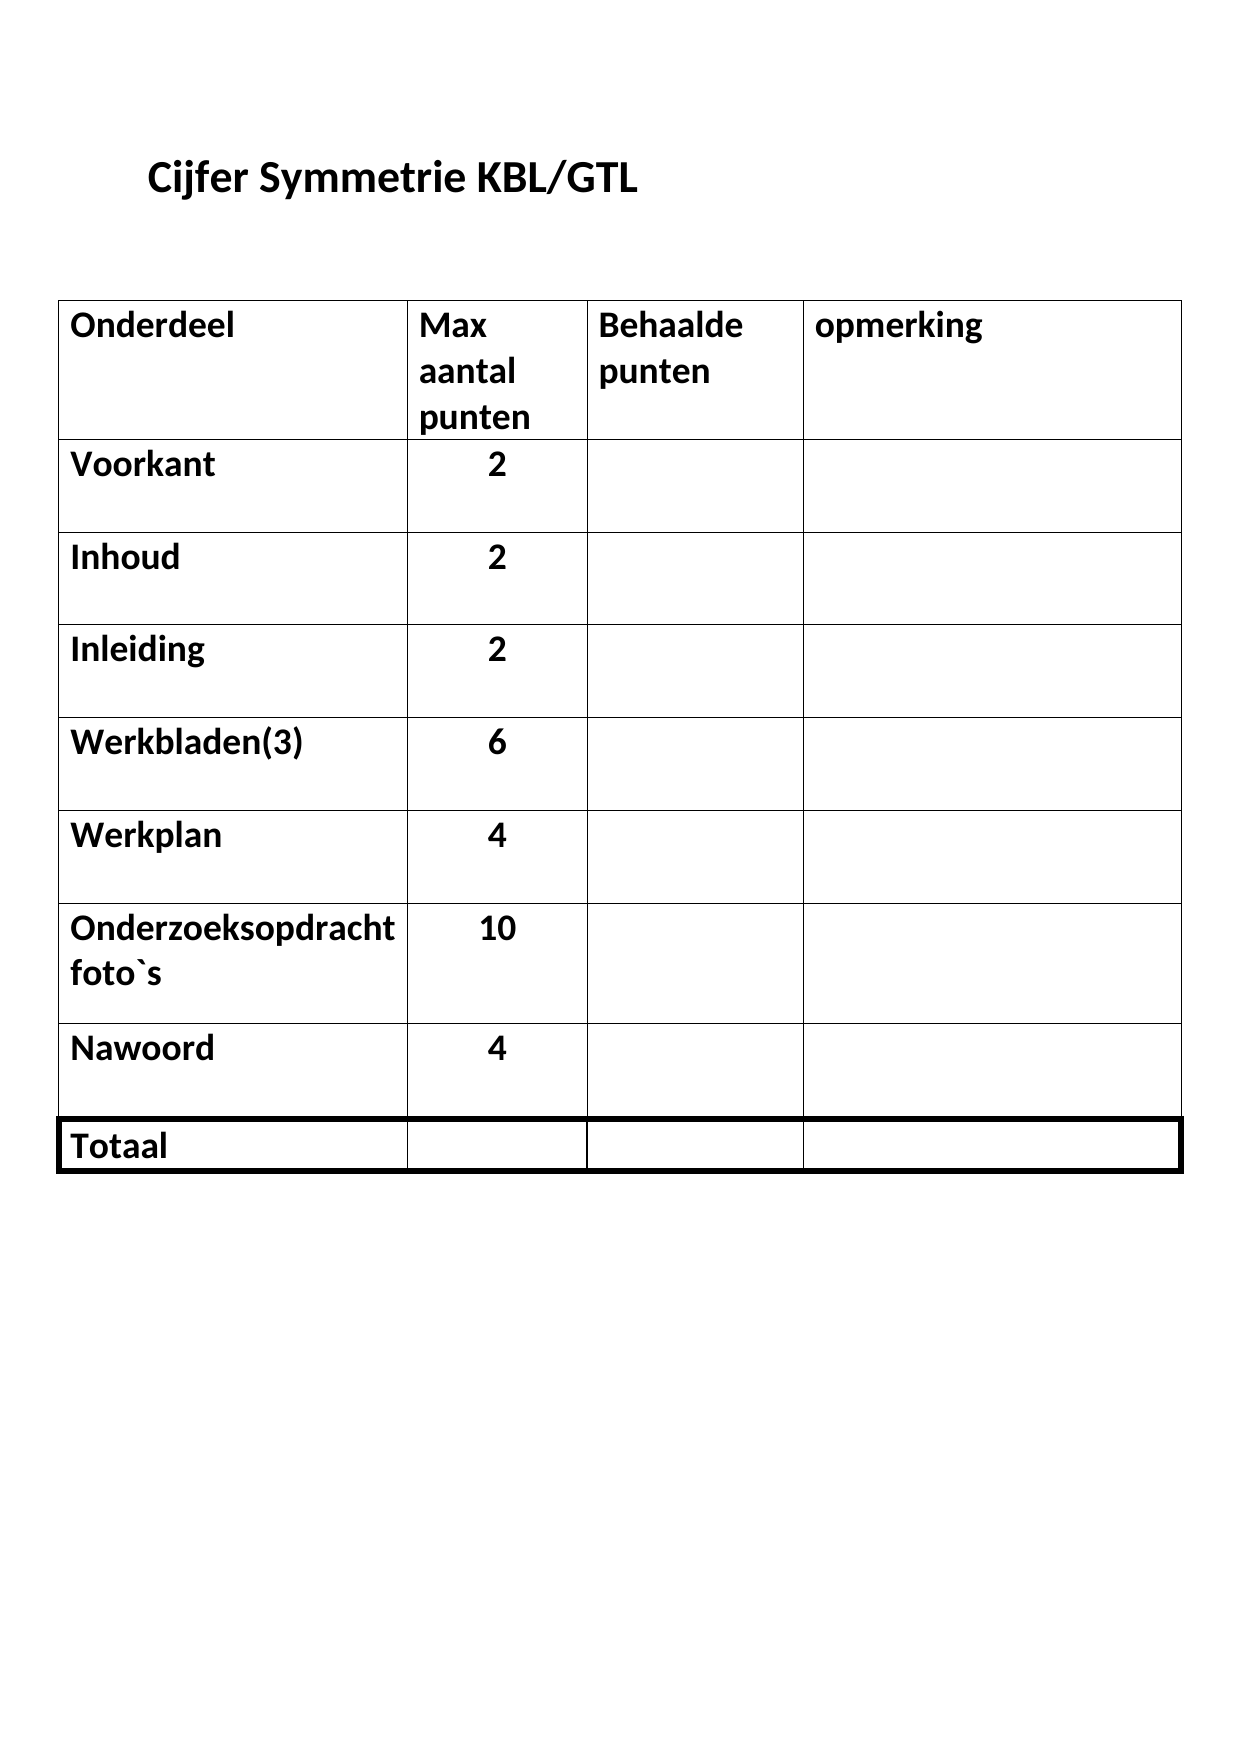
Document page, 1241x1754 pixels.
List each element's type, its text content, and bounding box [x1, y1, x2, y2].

table_cell [804, 1024, 1181, 1116]
table_cell [588, 1024, 803, 1116]
table_cell [804, 904, 1181, 1023]
table_header Max aantal punten [408, 301, 587, 439]
table_cell 4 [408, 1024, 587, 1116]
table_cell [588, 904, 803, 1023]
table_cell 6 [408, 718, 587, 810]
table_cell [804, 440, 1181, 532]
table_cell [408, 1122, 586, 1168]
table_cell [588, 625, 803, 717]
table_header Onderdeel [59, 301, 407, 439]
table_cell [588, 440, 803, 532]
table_cell [588, 718, 803, 810]
table_cell [804, 533, 1181, 624]
table_cell Inleiding [59, 625, 407, 717]
table_cell [588, 1122, 803, 1168]
table_cell Totaal [62, 1122, 407, 1168]
table_cell Werkbladen(3) [59, 718, 407, 810]
table_cell [804, 811, 1181, 902]
text Cijfer Symmetrie KBL/GTL [148, 148, 1093, 203]
table_cell [588, 533, 803, 624]
table_cell Nawoord [59, 1024, 407, 1116]
table_cell 2 [408, 533, 587, 624]
table_cell 4 [408, 811, 587, 902]
table_cell Inhoud [59, 533, 407, 624]
table_cell [804, 1122, 1178, 1168]
table_header opmerking [804, 301, 1181, 439]
table_cell 10 [408, 904, 587, 1023]
table_cell [588, 811, 803, 902]
table_cell 2 [408, 440, 587, 532]
table_cell 2 [408, 625, 587, 717]
table_header Behaalde punten [588, 301, 803, 439]
table_cell [804, 718, 1181, 810]
table_cell Voorkant [59, 440, 407, 532]
table_cell Werkplan [59, 811, 407, 902]
table_cell Onderzoeksopdracht foto`s [59, 904, 407, 1023]
table_cell [804, 625, 1181, 717]
